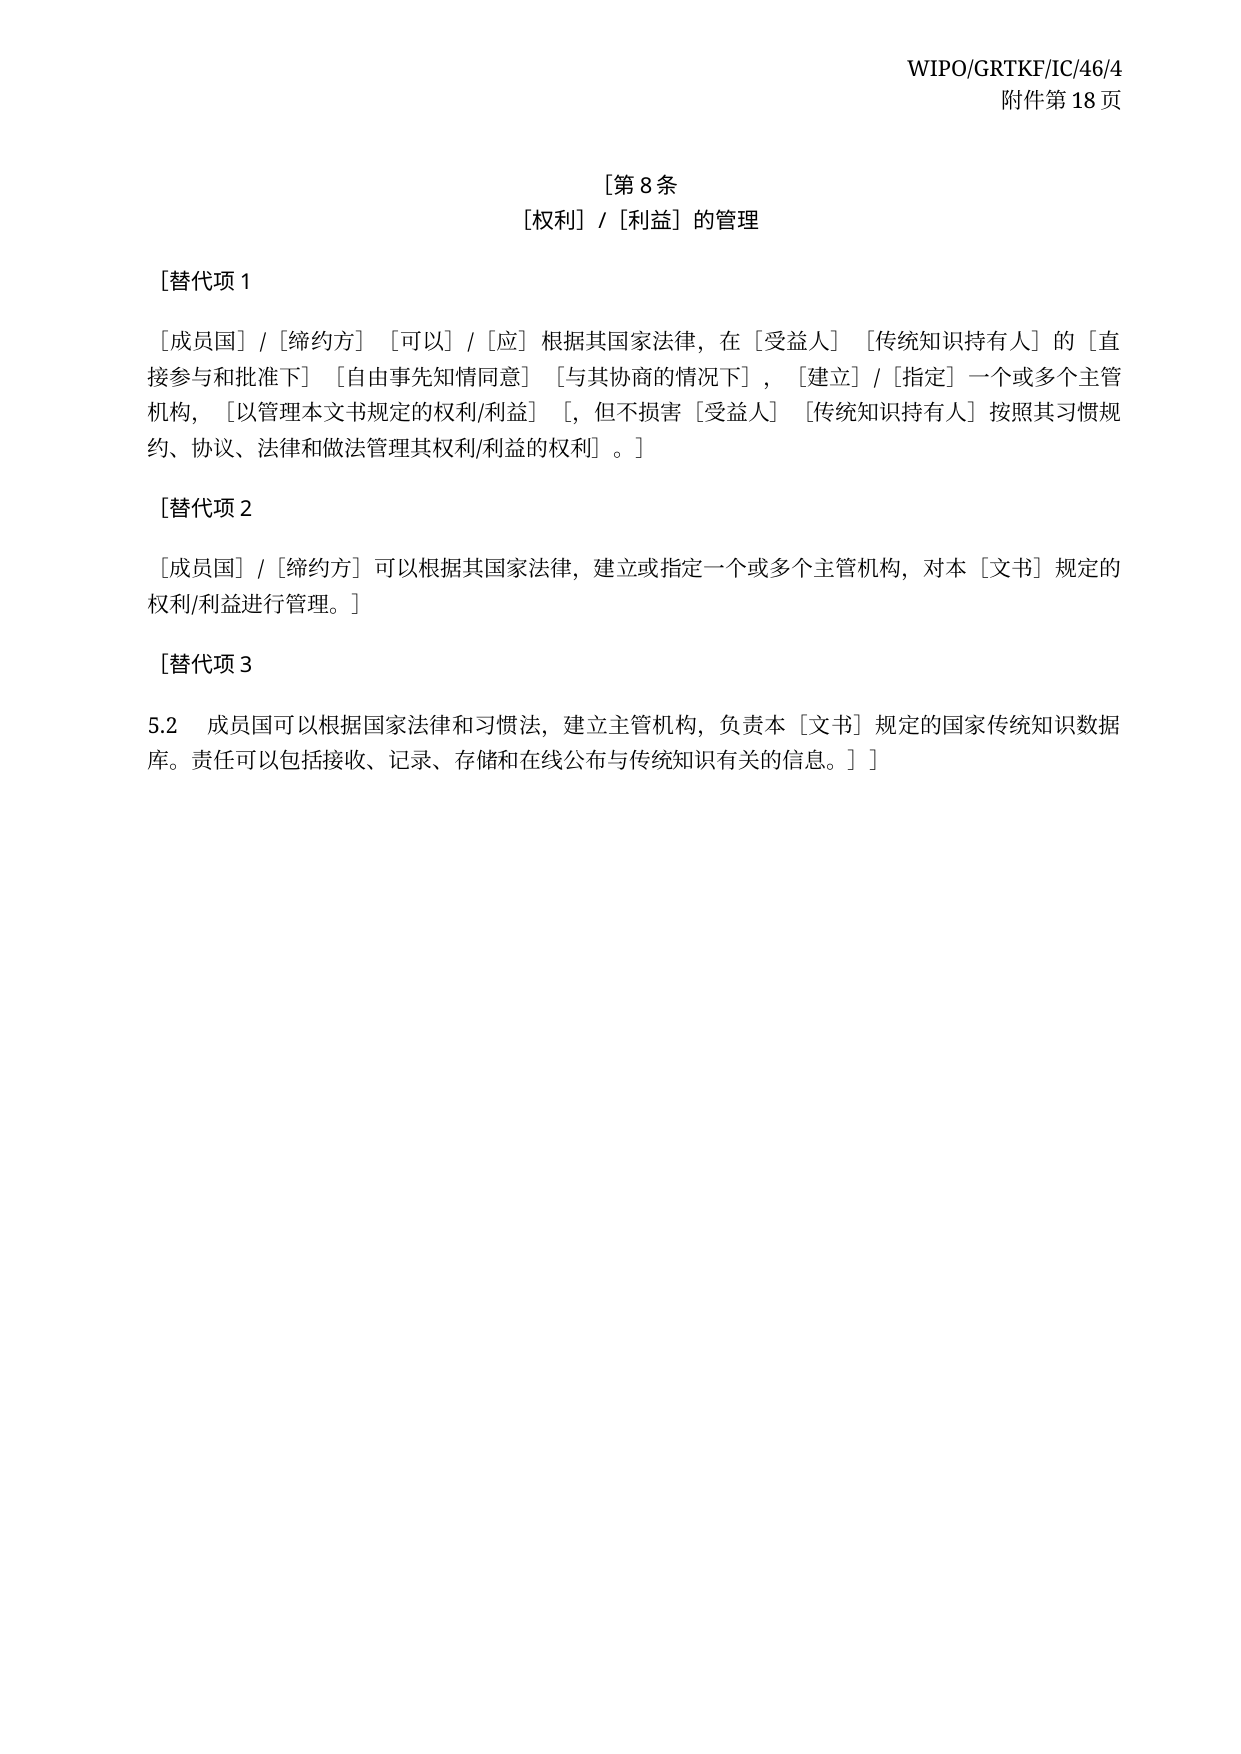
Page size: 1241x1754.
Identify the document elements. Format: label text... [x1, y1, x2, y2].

text ［成员国］/［缔约方］可以根据其国家法律，建立或指定一个或多个主管机构，对本［文书］规定的权利/利益进行管理。］ [148, 548, 1122, 619]
text 5.2 成员国可以根据国家法律和习惯法，建立主管机构，负责本［文书］规定的国家传统知识数据库。责任可以包括接收、记录、存储和在线公布与传统知识有关的信息。］］ [148, 704, 1122, 775]
text ［替代项3 [148, 644, 1122, 679]
text ［第8条 ［权利］/［利益］的管理 [148, 164, 1122, 235]
text ［替代项2 [148, 487, 1122, 523]
text ［成员国］/［缔约方］［可以］/［应］根据其国家法律，在［受益人］［传统知识持有人］的［直接参与和批准下］［自由事先知情同意］［与其协商的情况下］，［建立］/［指定］一个或多个主管机构，［以管理本文书规定的权利/利益］［，但不损害［受益人］［传统知识持有人］按照其习惯规约、协议、法律和做法管理其权利/利益的权利］。］ [148, 321, 1122, 462]
text ［替代项1 [148, 260, 1122, 296]
